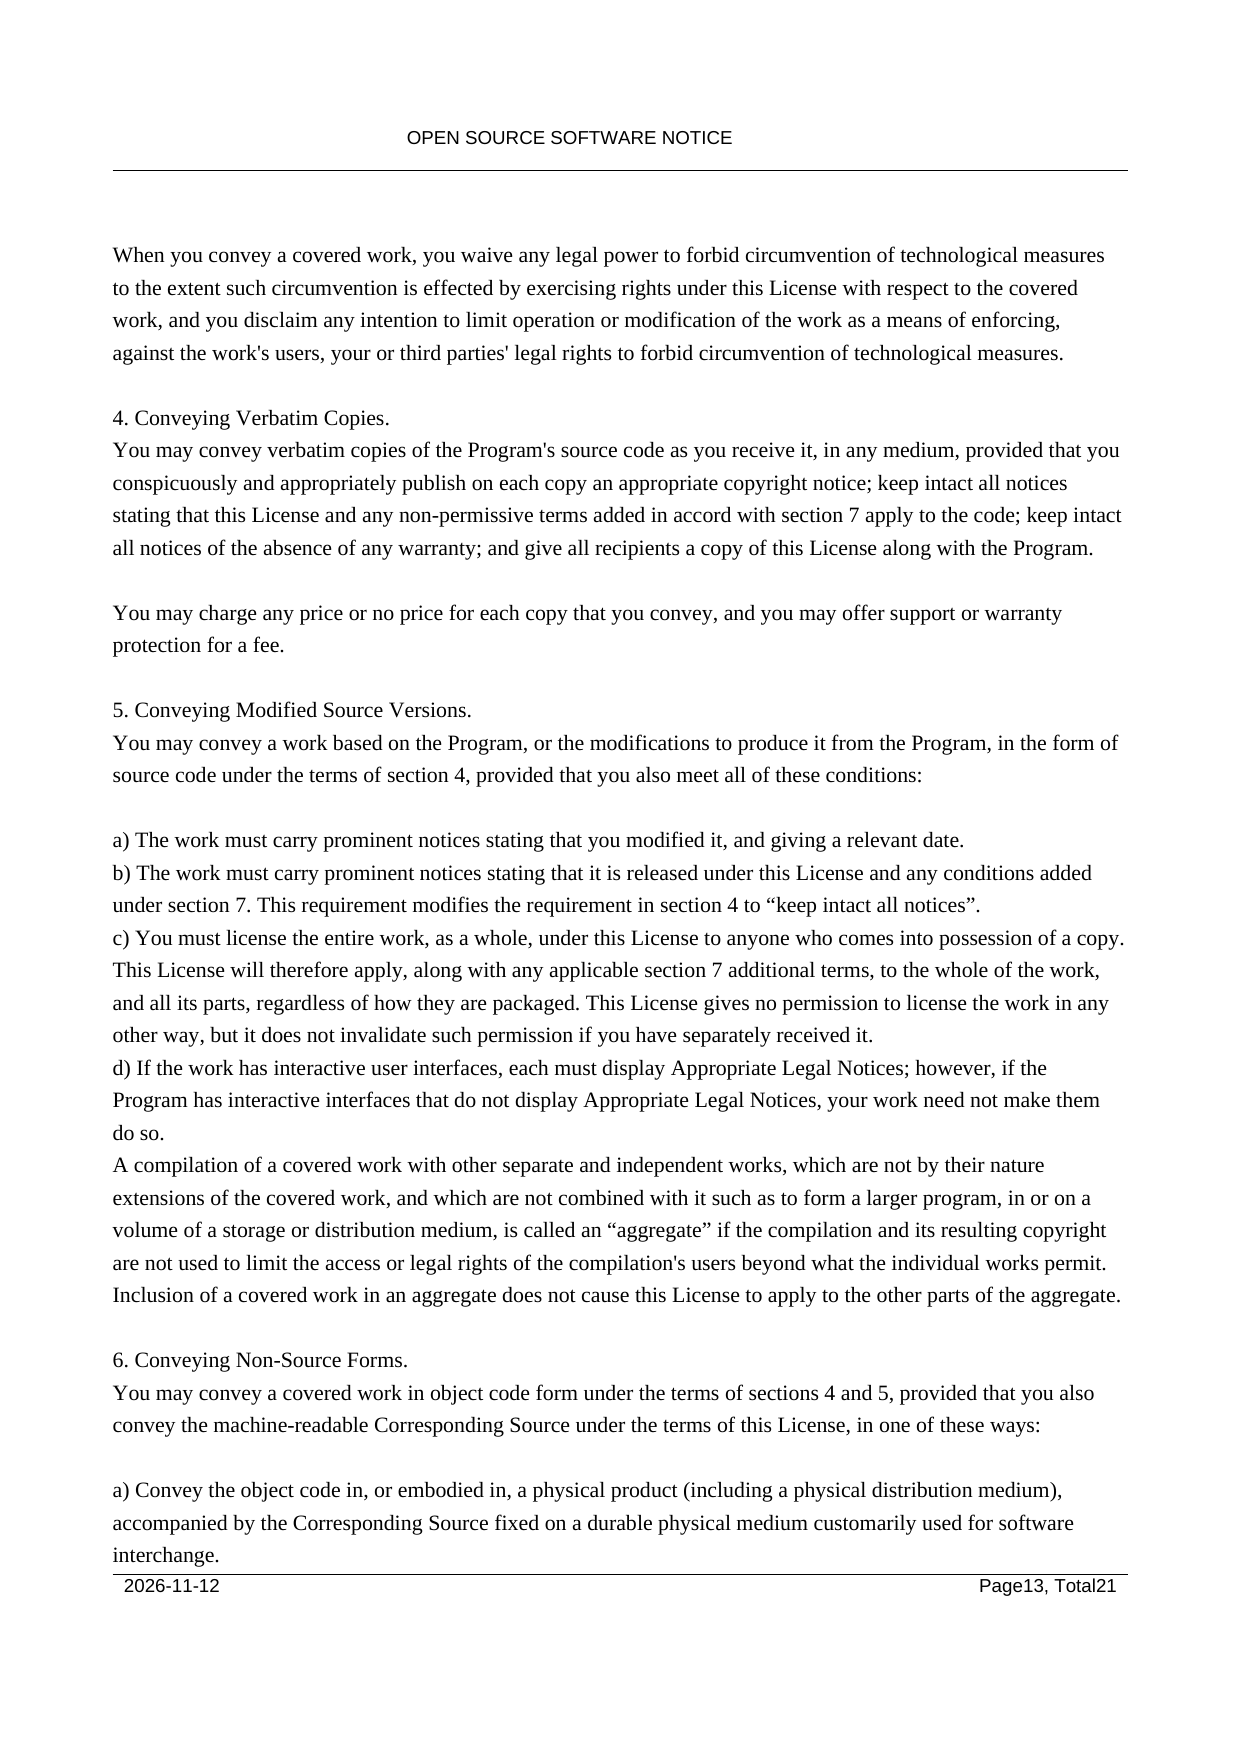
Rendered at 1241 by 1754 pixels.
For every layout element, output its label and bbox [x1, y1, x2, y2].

text [112, 206, 1128, 1571]
